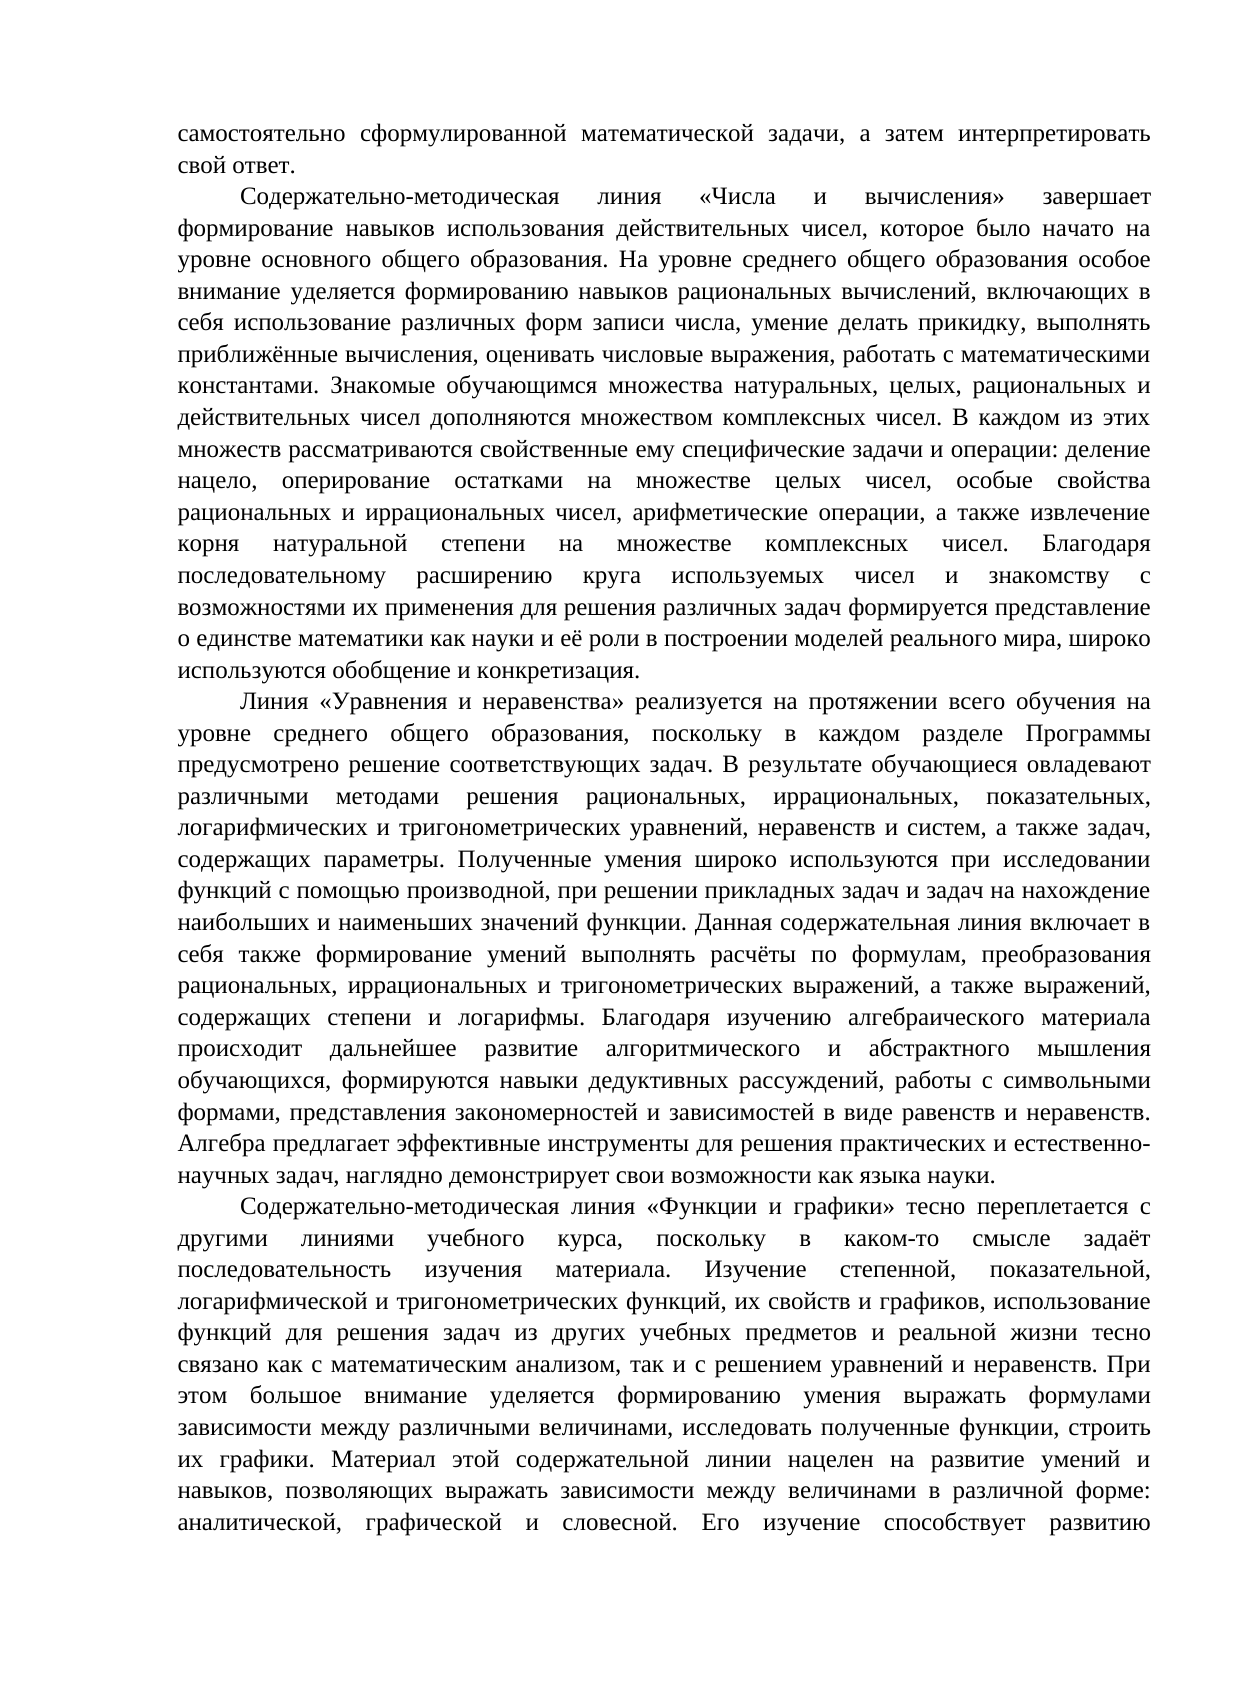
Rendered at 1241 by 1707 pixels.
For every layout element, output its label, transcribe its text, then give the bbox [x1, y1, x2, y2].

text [177, 118, 1152, 178]
text Содержательно-методическая линия «Числа и вычисления» завершает формирование навыков использования действительных чисел, которое было начато на уровне основного общего образования. На уровне среднего общего образования особое внимание уделяется формированию навыков рациональных вычислений, включающих в себя использование различных форм записи числа, умение делать прикидку, выполнять приближённые вычисления, оценивать числовые выражения, работать с математическими константами. Знакомые обучающимся множества натуральных, целых, рациональных и действительных чисел дополняются множеством комплексных чисел. В каждом из этих множеств рассматриваются свойственные ему специфические задачи и операции: деление нацело, оперирование остатками на множестве целых чисел, особые свойства рациональных и иррациональных чисел, арифметические операции, а также извлечение корня натуральной степени на множестве комплексных чисел. Благодаря последовательному расширению круга используемых чисел и знакомству с возможностями их применения для решения различных задач формируется представление о единстве математики как науки и её роли в построении моделей реального мира, широко используются обобщение и конкретизация. [177, 181, 1152, 683]
text Линия «Уравнения и неравенства» реализуется на протяжении всего обучения на уровне среднего общего образования, поскольку в каждом разделе Программы предусмотрено решение соответствующих задач. В результате обучающиеся овладевают различными методами решения рациональных, иррациональных, показательных, логарифмических и тригонометрических уравнений, неравенств и систем, а также задач, содержащих параметры. Полученные умения широко используются при исследовании функций с помощью производной, при решении прикладных задач и задач на нахождение наибольших и наименьших значений функции. Данная содержательная линия включает в себя также формирование умений выполнять расчёты по формулам, преобразования рациональных, иррациональных и тригонометрических выражений, а также выражений, содержащих степени и логарифмы. Благодаря изучению алгебраического материала происходит дальнейшее развитие алгоритмического и абстрактного мышления обучающихся, формируются навыки дедуктивных рассуждений, работы с символьными формами, представления закономерностей и зависимостей в виде равенств и неравенств. Алгебра предлагает эффективные инструменты для решения практических и естественно-научных задач, наглядно демонстрирует свои возможности как языка науки. [177, 686, 1152, 1188]
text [177, 1191, 1152, 1536]
